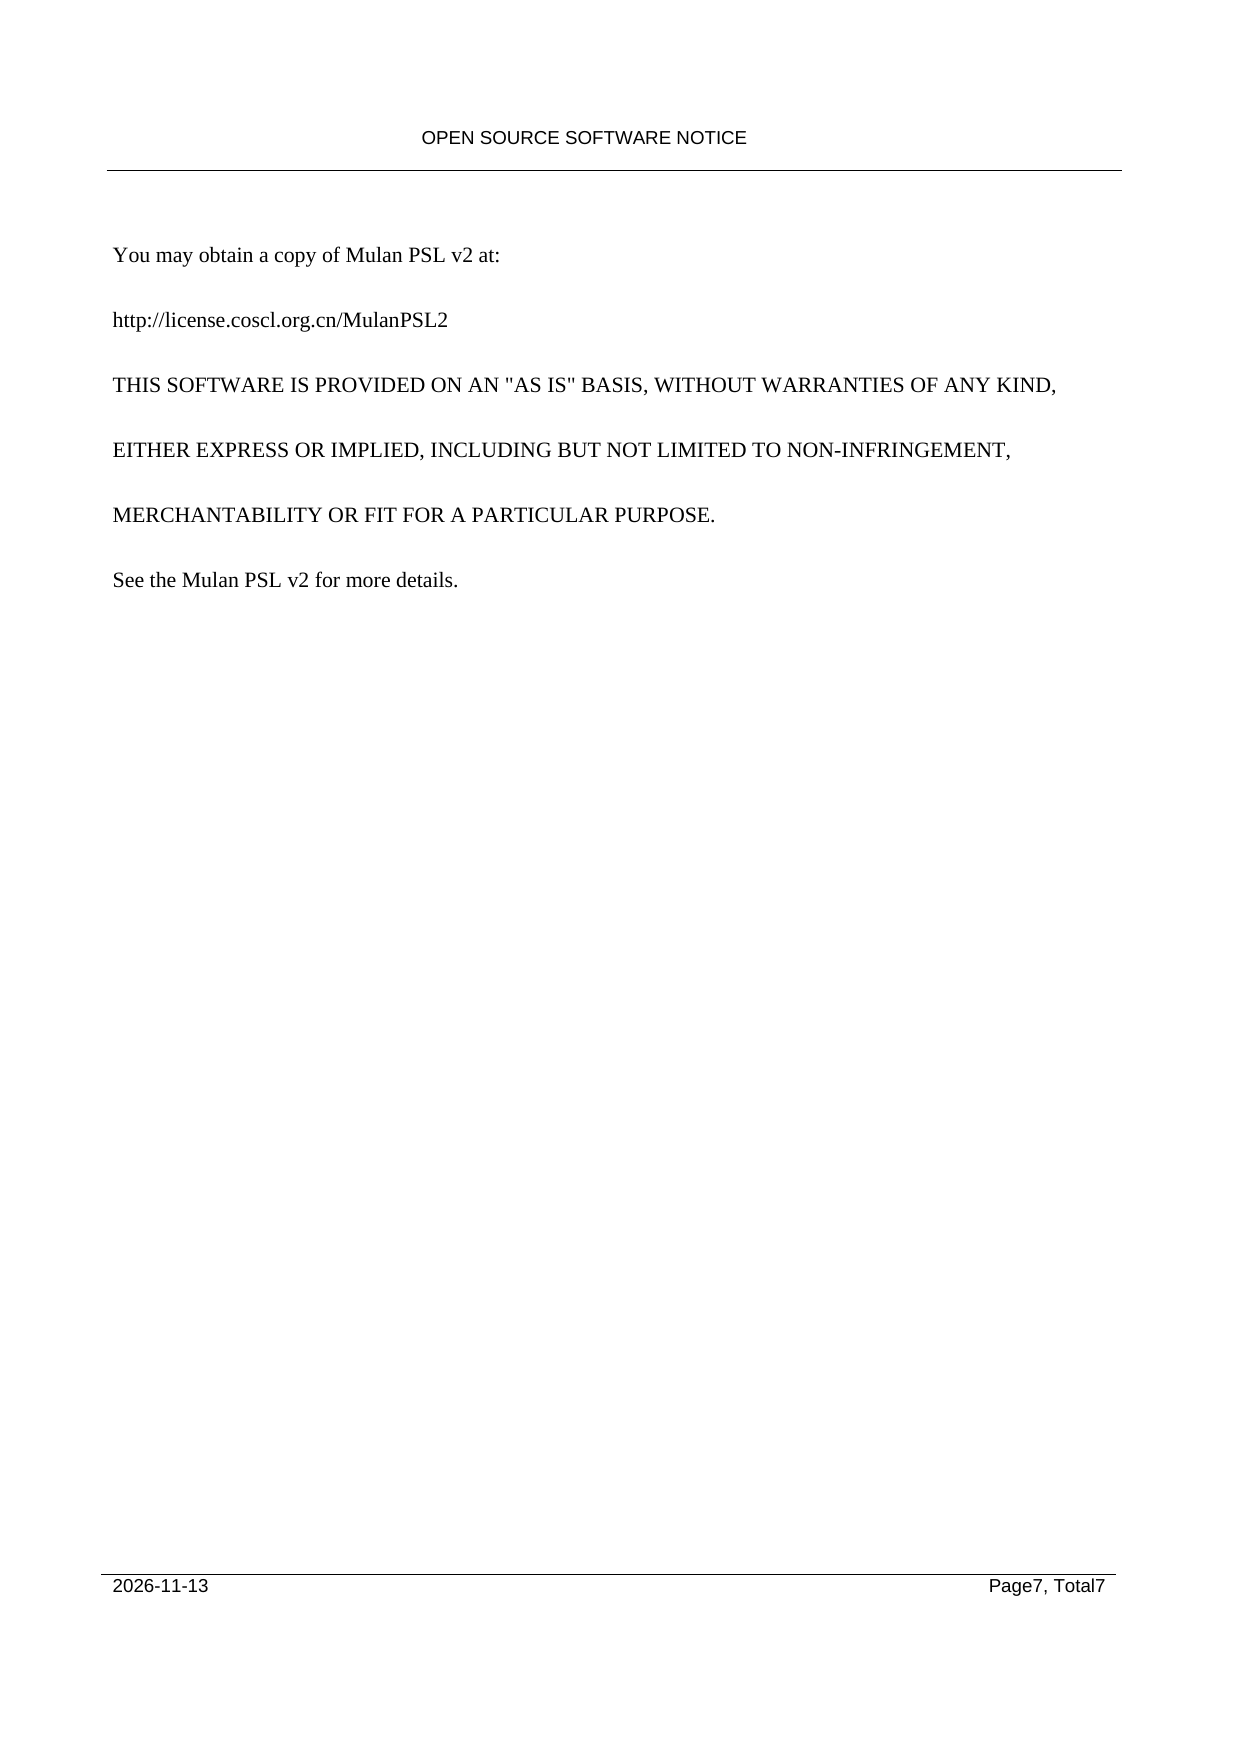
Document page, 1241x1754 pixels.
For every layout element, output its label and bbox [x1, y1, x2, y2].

text [112, 206, 1128, 596]
